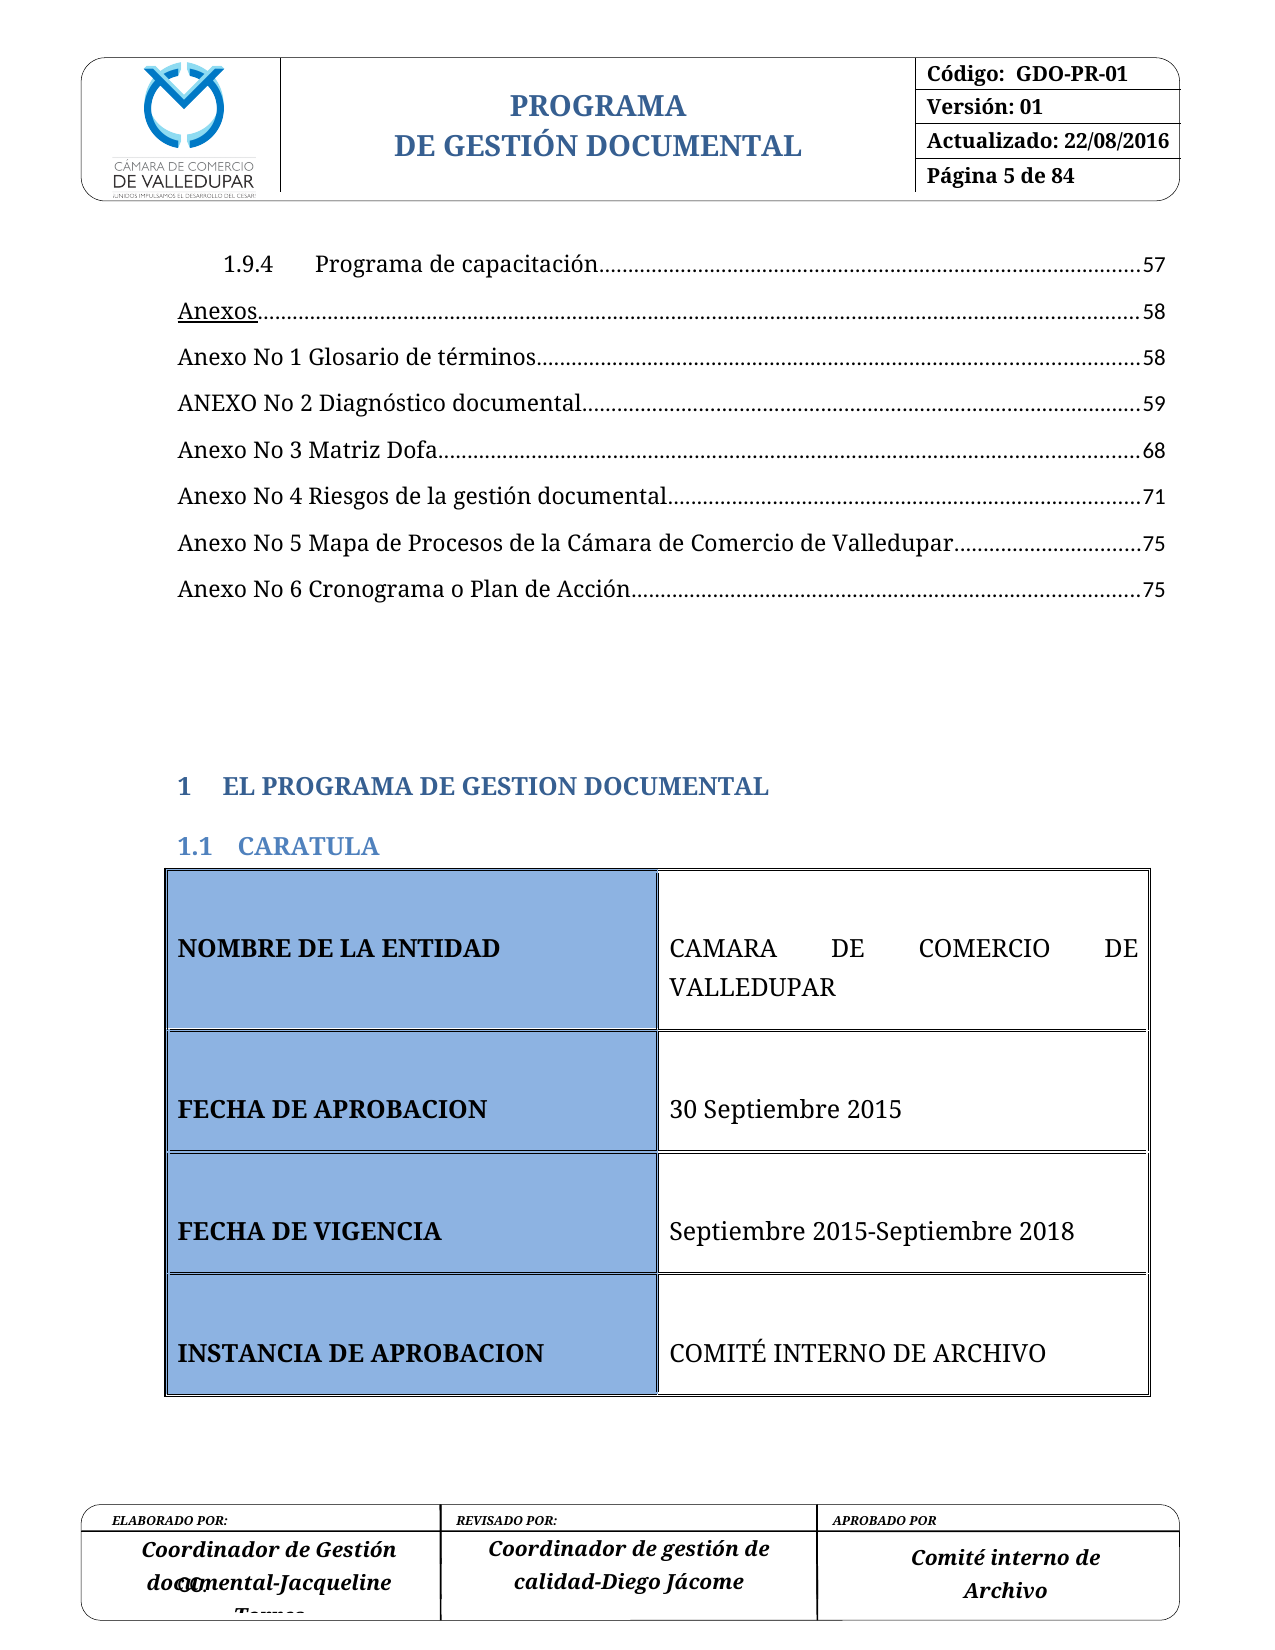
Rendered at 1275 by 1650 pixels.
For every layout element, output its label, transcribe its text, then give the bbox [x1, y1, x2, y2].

table_cell INSTANCIA DE APROBACION [166, 1272, 658, 1394]
subtitle CARATULA [177, 828, 1167, 862]
table_header NOMBRE DE LA ENTIDAD [168, 869, 658, 1028]
table_cell FECHA DE VIGENCIA [166, 1150, 658, 1272]
table_cell Septiembre 2015-Septiembre 2018 [658, 1150, 1150, 1272]
table_cell 30 Septiembre 2015 [659, 1029, 1148, 1150]
table_header CAMARA DE COMERCIO DE VALLEDUPAR [658, 871, 1148, 1028]
table_cell FECHA DE APROBACION [168, 1029, 656, 1150]
table_cell COMITÉ INTERNO DE ARCHIVO [658, 1272, 1150, 1394]
subtitle EL PROGRAMA DE GESTION DOCUMENTAL [177, 768, 1167, 802]
picture [112, 62, 256, 198]
